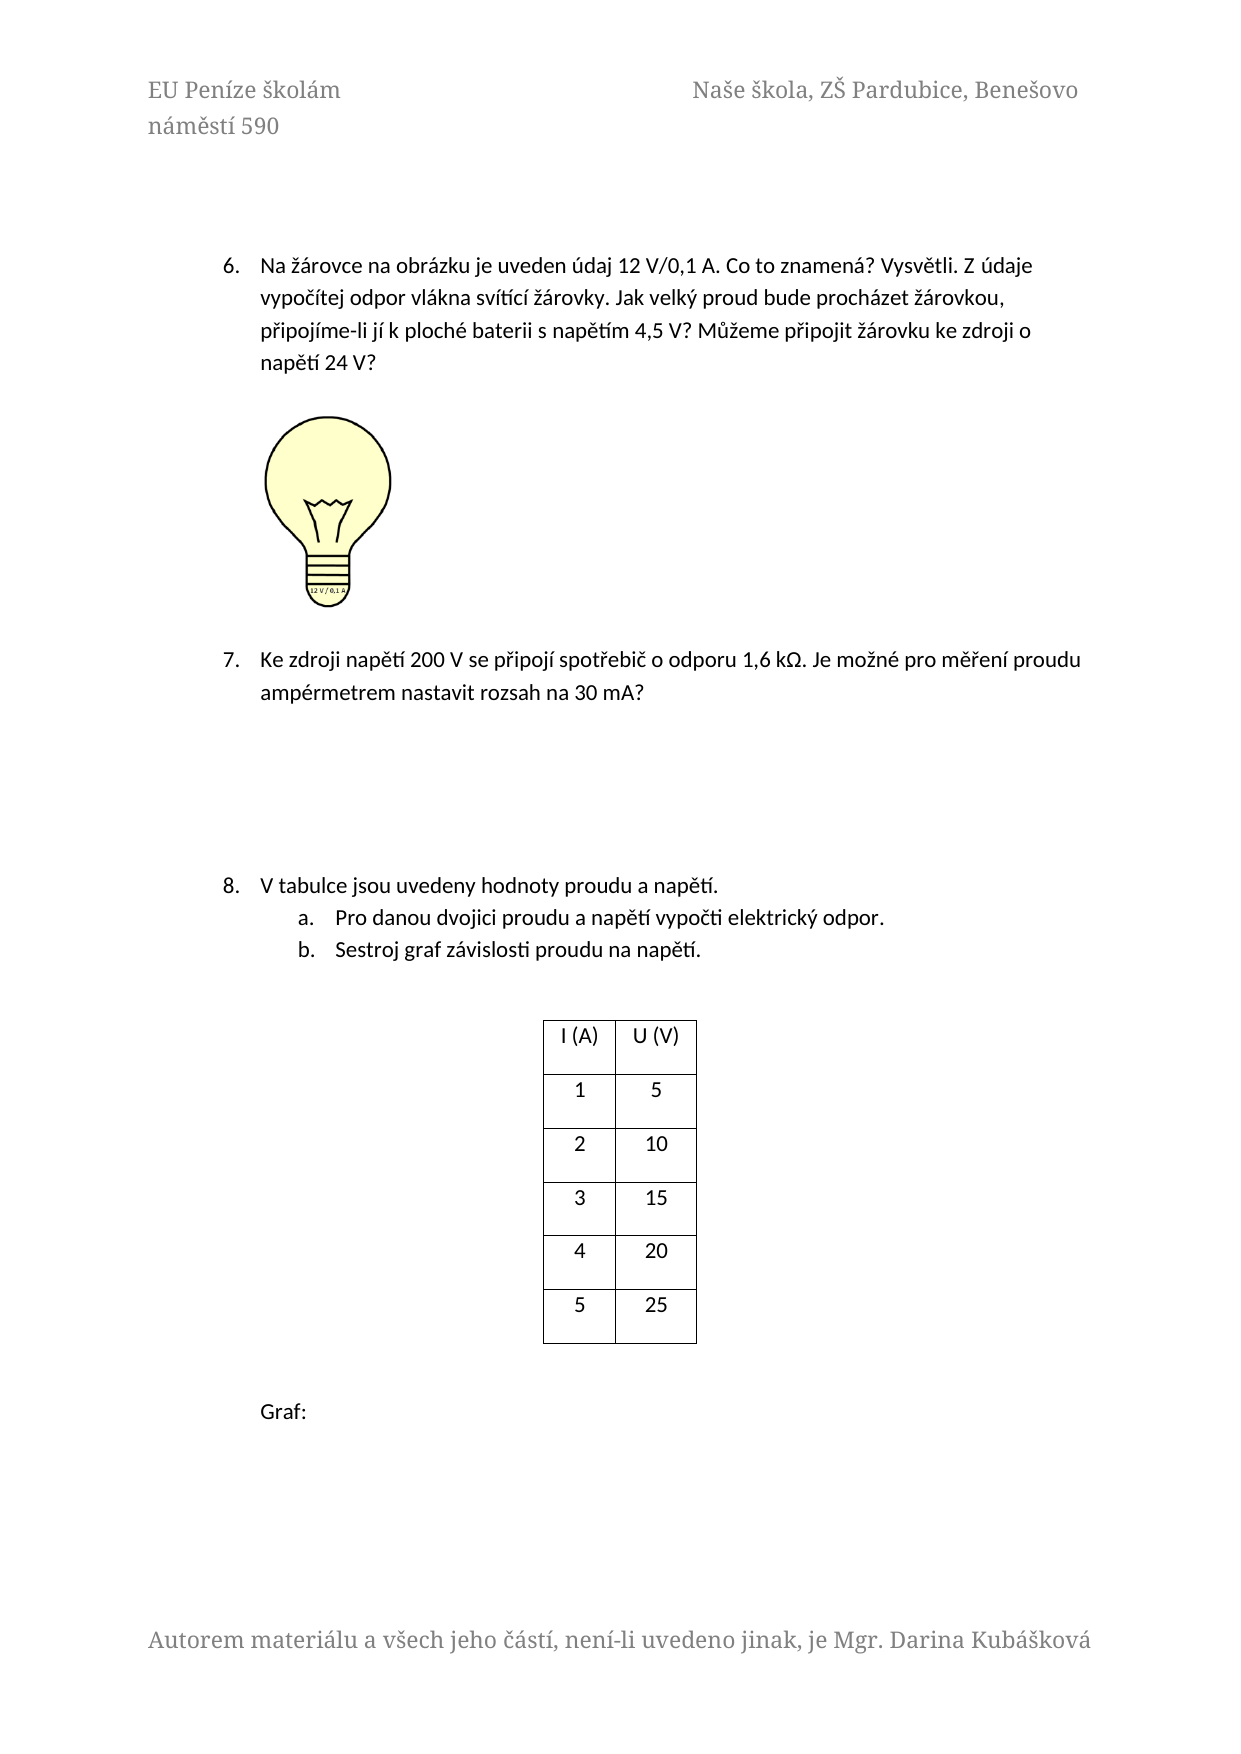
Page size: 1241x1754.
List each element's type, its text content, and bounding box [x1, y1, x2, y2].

list V tabulce jsou uvedeny hodnoty proudu a napětí. [223, 871, 1093, 899]
table_cell 10 [616, 1129, 696, 1182]
list Na žárovce na obrázku je uveden údaj 12 V/0,1 A. Co to znamená? Vysvětli. Z údaje vypočítej odpor vlákna svítící žárovky. Jak velký proud bude procházet žárovkou, připojíme-li jí k ploché baterii s napětím 4,5 V? Můžeme připojit žárovku ke zdroji o napětí 24 V? [223, 251, 1093, 376]
list Graf: [260, 1397, 1093, 1425]
table_cell 3 [544, 1183, 615, 1235]
table_cell 5 [544, 1290, 615, 1343]
table_cell 20 [616, 1236, 696, 1289]
table_cell 25 [616, 1290, 696, 1343]
list Sestroj graf závislosti proudu na napětí. [298, 935, 1093, 963]
table_header I (A) [544, 1021, 615, 1074]
list Ke zdroji napětí 200 V se připojí spotřebič o odporu 1,6 kΩ. Je možné pro měření proudu ampérmetrem nastavit rozsah na 30 mA? [223, 646, 1093, 706]
table_header U (V) [616, 1021, 696, 1074]
table_cell 4 [544, 1236, 615, 1289]
list Pro danou dvojici proudu a napětí vypočti elektrický odpor. [298, 903, 1093, 931]
table_cell 2 [544, 1129, 615, 1182]
table_cell 1 [544, 1075, 615, 1128]
table_cell 15 [616, 1183, 696, 1235]
picture [260, 412, 396, 610]
table_cell 5 [616, 1075, 696, 1128]
